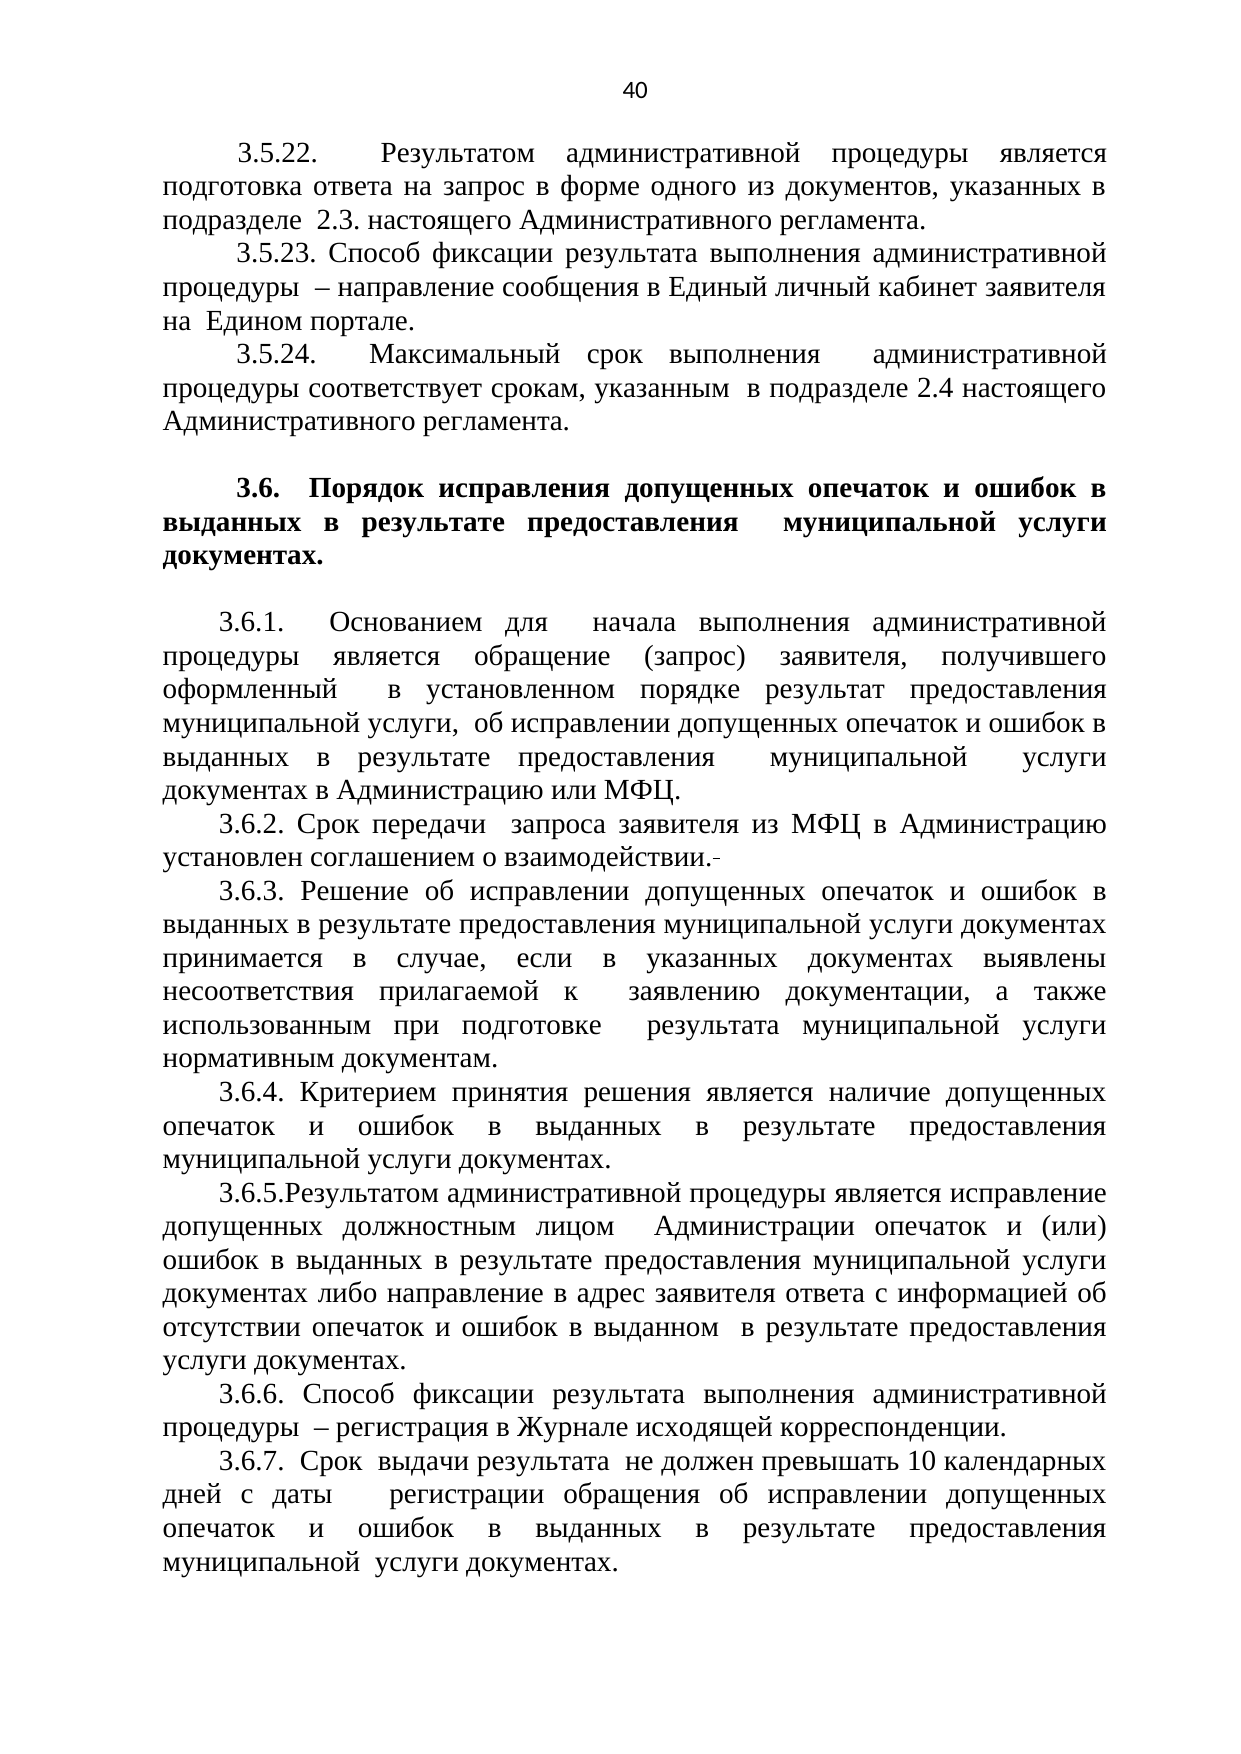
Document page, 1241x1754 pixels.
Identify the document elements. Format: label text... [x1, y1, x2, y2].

text 3.6.2. Срок передачи запроса заявителя из МФЦ в Администрацию установлен соглашением о взаимодействии. [162, 806, 1107, 873]
text 3.6.7. Срок выдачи результата не должен превышать 10 календарных дней с даты регистрации обращения об исправлении допущенных опечаток и ошибок в выданных в результате предоставления муниципальной услуги документах. [162, 1443, 1107, 1577]
text 3.6.4. Критерием принятия решения является наличие допущенных опечаток и ошибок в выданных в результате предоставления муниципальной услуги документах. [162, 1074, 1107, 1175]
text 3.5.22. Результатом административной процедуры является подготовка ответа на запрос в форме одного из документов, указанных в подразделе 2.3. настоящего Административного регламента. [162, 135, 1107, 236]
text 3.5.23. Способ фиксации результата выполнения административной процедуры – направление сообщения в Единый личный кабинет заявителя на Едином портале. [162, 236, 1107, 336]
text 3.6.3. Решение об исправлении допущенных опечаток и ошибок в выданных в результате предоставления муниципальной услуги документах принимается в случае, если в указанных документах выявлены несоответствия прилагаемой к заявлению документации, а также использованным при подготовке результата муниципальной услуги нормативным документам. [162, 873, 1107, 1074]
text 3.6.6. Способ фиксации результата выполнения административной процедуры – регистрация в Журнале исходящей корреспонденции. [162, 1376, 1107, 1443]
text 3.5.24. Максимальный срок выполнения административной процедуры соответствует срокам, указанным в подразделе 2.4 настоящего Административного регламента. [162, 336, 1107, 437]
text 3.6.1. Основанием для начала выполнения административной процедуры является обращение (запрос) заявителя, получившего оформленный в установленном порядке результат предоставления муниципальной услуги, об исправлении допущенных опечаток и ошибок в выданных в результате предоставления муниципальной услуги документах в Администрацию или МФЦ. [162, 604, 1107, 806]
text 3.6. Порядок исправления допущенных опечаток и ошибок в выданных в результате предоставления муниципальной услуги документах. [162, 470, 1107, 571]
text 3.6.5.Результатом административной процедуры является исправление допущенных должностным лицом Администрации опечаток и (или) ошибок в выданных в результате предоставления муниципальной услуги документах либо направление в адрес заявителя ответа с информацией об отсутствии опечаток и ошибок в выданном в результате предоставления услуги документах. [162, 1175, 1107, 1376]
